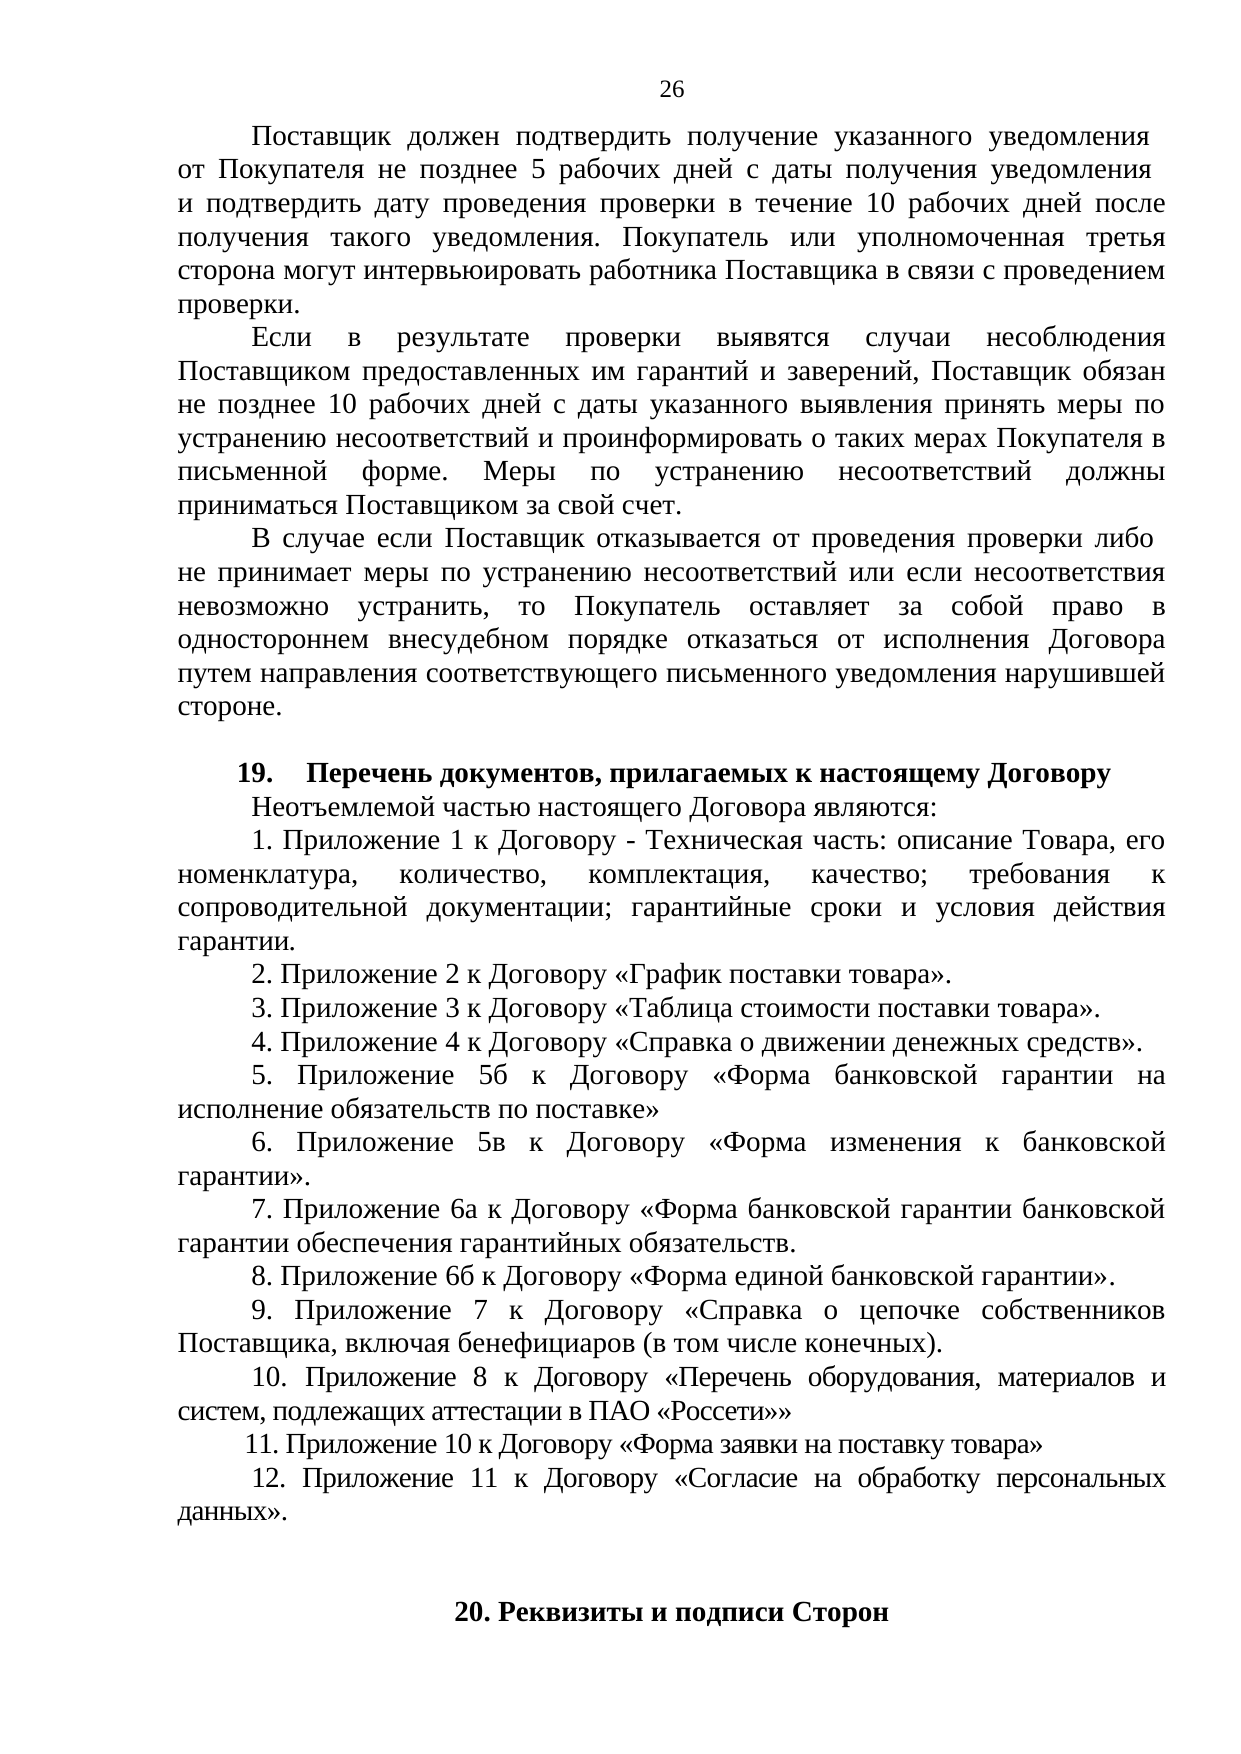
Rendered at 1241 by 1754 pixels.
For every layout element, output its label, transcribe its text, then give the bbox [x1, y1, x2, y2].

text 3. Приложение 3 к Договору «Таблица стоимости поставки товара». [177, 990, 1166, 1024]
text 10. Приложение 8 к Договору «Перечень оборудования, материалов и систем, подлежащих аттестации в ПАО «Россети»» [177, 1359, 1166, 1426]
text 5. Приложение 5б к Договору «Форма банковской гарантии на исполнение обязательств по поставке» [177, 1057, 1166, 1124]
text Неотъемлемой частью настоящего Договора являются: [177, 789, 1166, 822]
text 20. Реквизиты и подписи Сторон [177, 1594, 1166, 1627]
text 7. Приложение 6а к Договору «Форма банковской гарантии банковской гарантии обеспечения гарантийных обязательств. [177, 1191, 1166, 1258]
text 8. Приложение 6б к Договору «Форма единой банковской гарантии». [177, 1258, 1166, 1292]
text 6. Приложение 5в к Договору «Форма изменения к банковской гарантии». [177, 1124, 1166, 1191]
text Если в результате проверки выявятся случаи несоблюдения Поставщиком предоставленных им гарантий и заверений, Поставщик обязан не позднее 10 рабочих дней с даты указанного выявления принять меры по устранению несоответствий и проинформировать о таких мерах Покупателя в письменной форме. Меры по устранению несоответствий должны приниматься Поставщиком за свой счет. [177, 319, 1166, 521]
text 1. Приложение 1 к Договору - Техническая часть: описание Товара, его номенклатура, количество, комплектация, качество; требования к сопроводительной документации; гарантийные сроки и условия действия гарантии. [177, 822, 1166, 957]
list Перечень документов, прилагаемых к настоящему Договору [177, 755, 1166, 789]
text В случае если Поставщик отказывается от проведения проверки либо не принимает меры по устранению несоответствий или если несоответствия невозможно устранить, то Покупатель оставляет за собой право в одностороннем внесудебном порядке отказаться от исполнения Договора путем направления соответствующего письменного уведомления нарушившей стороне. [177, 521, 1166, 722]
text 11. Приложение 10 к Договору «Форма заявки на поставку товара» [177, 1426, 1166, 1460]
text 4. Приложение 4 к Договору «Справка о движении денежных средств». [177, 1024, 1166, 1057]
text 12. Приложение 11 к Договору «Согласие на обработку персональных данных». [177, 1460, 1166, 1527]
text 2. Приложение 2 к Договору «График поставки товара». [177, 957, 1166, 990]
text 9. Приложение 7 к Договору «Справка о цепочке собственников Поставщика, включая бенефициаров (в том числе конечных). [177, 1292, 1166, 1359]
text Поставщик должен подтвердить получение указанного уведомления от Покупателя не позднее 5 рабочих дней с даты получения уведомления и подтвердить дату проведения проверки в течение 10 рабочих дней после получения такого уведомления. Покупатель или уполномоченная третья сторона могут интервьюировать работника Поставщика в связи с проведением проверки. [177, 118, 1166, 319]
